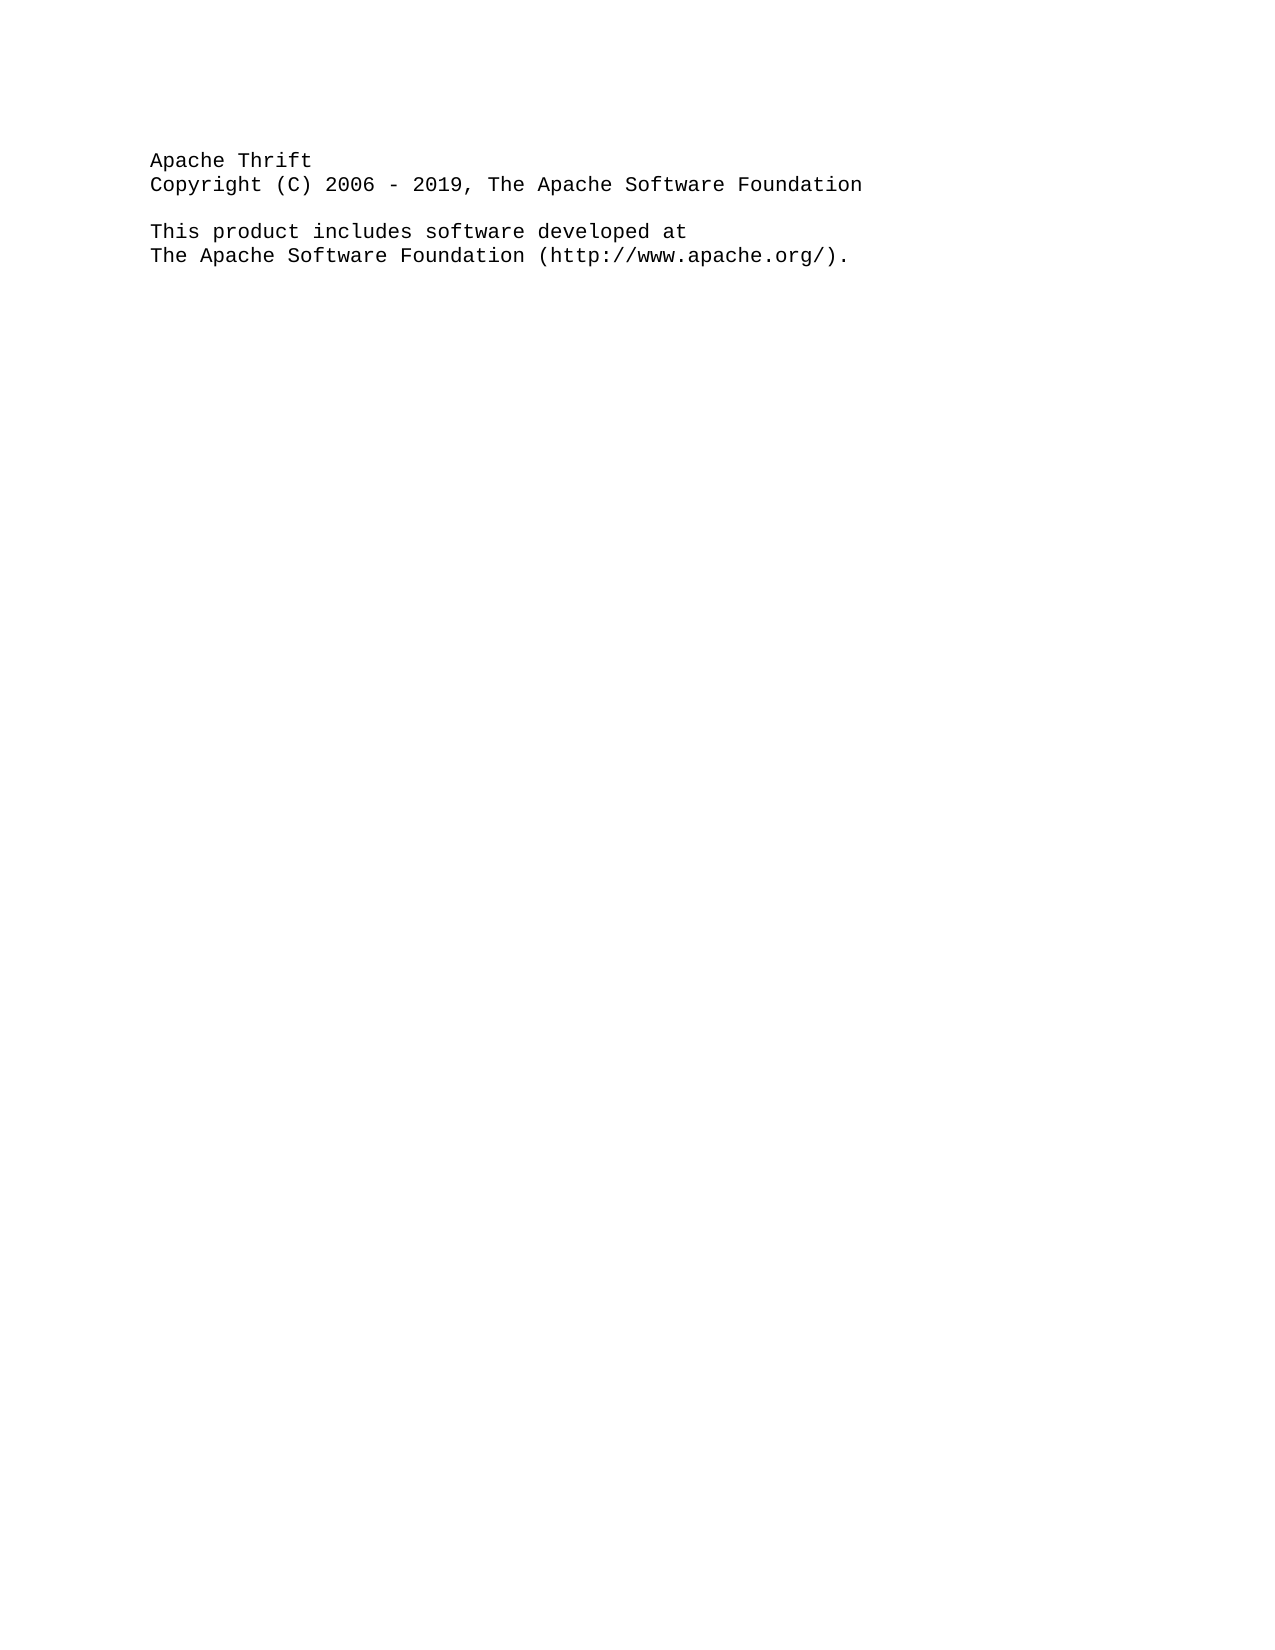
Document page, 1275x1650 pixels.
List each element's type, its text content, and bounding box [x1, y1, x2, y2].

text Apache Thrift [150, 150, 1125, 174]
text The Apache Software Foundation (http://www.apache.org/). [150, 244, 1125, 268]
text This product includes software developed at [150, 221, 1125, 244]
text Copyright (C) 2006 - 2019, The Apache Software Foundation [150, 174, 1125, 197]
